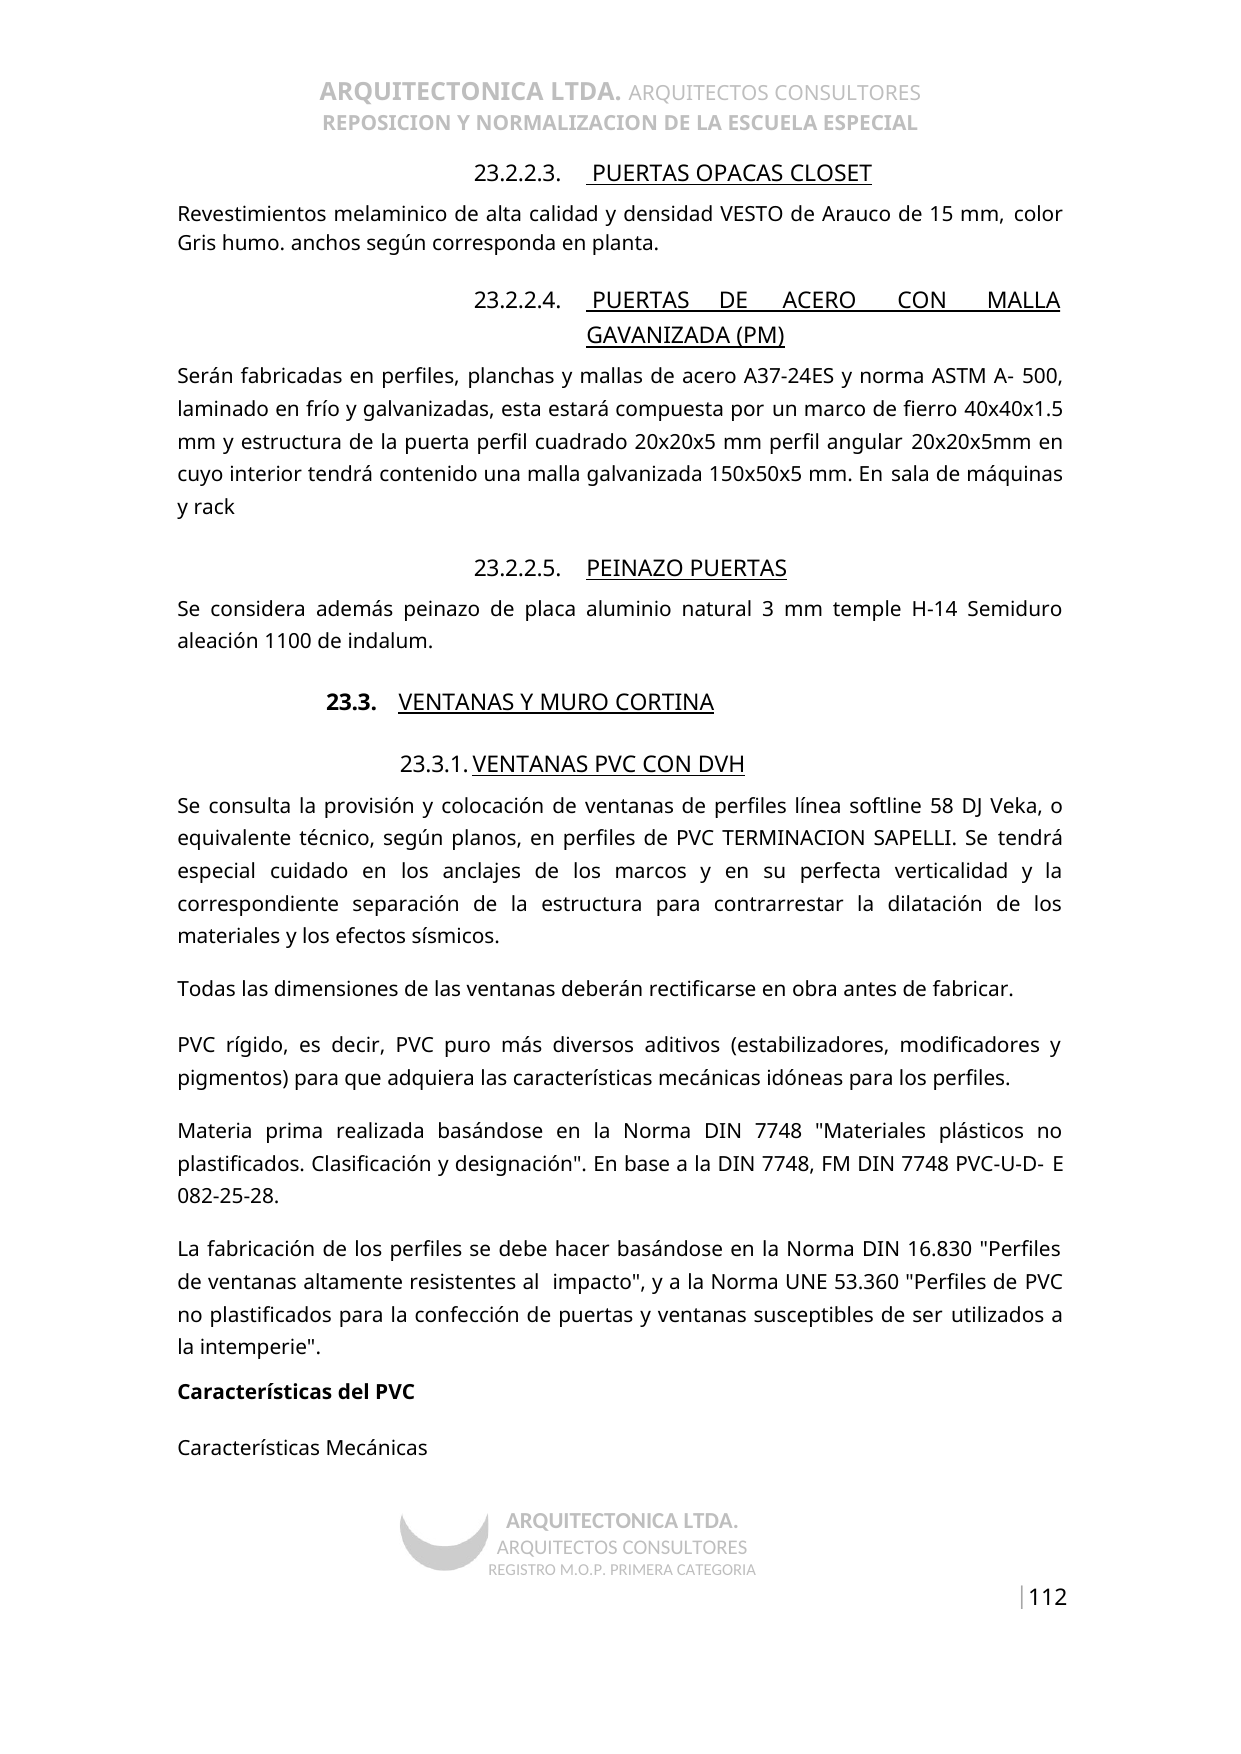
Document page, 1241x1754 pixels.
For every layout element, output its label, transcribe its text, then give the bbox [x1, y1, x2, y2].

text Materia prima realizada basándose en la Norma DIN 7748 "Materiales plásticos no plastificados. Clasificación y designación". En base a la DIN 7748, FM DIN 7748 PVC-U-D- E 082-25-28. [177, 1116, 1063, 1210]
text Revestimientos melaminico de alta calidad y densidad VESTO de Arauco de 15 mm, color Gris humo. anchos según corresponda en planta. [177, 199, 1063, 256]
text PVC rígido, es decir, PVC puro más diversos aditivos (estabilizadores, modificadores y pigmentos) para que adquiera las características mecánicas idóneas para los perfiles. [177, 1031, 1062, 1091]
text Todas las dimensiones de las ventanas deberán rectificarse en obra antes de fabricar. [177, 974, 1223, 1003]
subtitle Características del PVC [177, 1377, 1223, 1406]
text Características Mecánicas [177, 1433, 1223, 1462]
subtitle PEINAZO PUERTAS [473, 552, 1223, 583]
text Se considera además peinazo de placa aluminio natural 3 mm temple H-14 Semiduro aleación 1100 de indalum. [177, 594, 1063, 655]
text La fabricación de los perfiles se debe hacer basándose en la Norma DIN 16.830 "Perfiles de ventanas altamente resistentes al impacto", y a la Norma UNE 53.360 "Perfiles de PVC no plastificados para la confección de puertas y ventanas susceptibles de ser utilizados a la intemperie". [177, 1234, 1063, 1361]
text Se consulta la provisión y colocación de ventanas de perfiles línea softline 58 DJ Veka, o equivalente técnico, según planos, en perfiles de PVC TERMINACION SAPELLI. Se tendrá especial cuidado en los anclajes de los marcos y en su perfecta verticalidad y la correspondiente separación de la estructura para contrarrestar la dilatación de los materiales y los efectos sísmicos. [177, 791, 1063, 950]
subtitle VENTANAS Y MURO CORTINA [326, 686, 1223, 717]
subtitle PUERTAS OPACAS CLOSET [473, 157, 1223, 188]
subtitle PUERTAS DE ACERO CON MALLA GAVANIZADA (PM) [473, 283, 1063, 351]
subtitle VENTANAS PVC CON DVH [399, 748, 1223, 780]
text Serán fabricadas en perfiles, planchas y mallas de acero A37-24ES y norma ASTM A- 500, laminado en frío y galvanizadas, esta estará compuesta por un marco de fierro 40x40x1.5 mm y estructura de la puerta perfil cuadrado 20x20x5 mm perfil angular 20x20x5mm en cuyo interior tendrá contenido una malla galvanizada 150x50x5 mm. En sala de máquinas y rack [177, 362, 1063, 520]
picture [399, 1513, 489, 1571]
